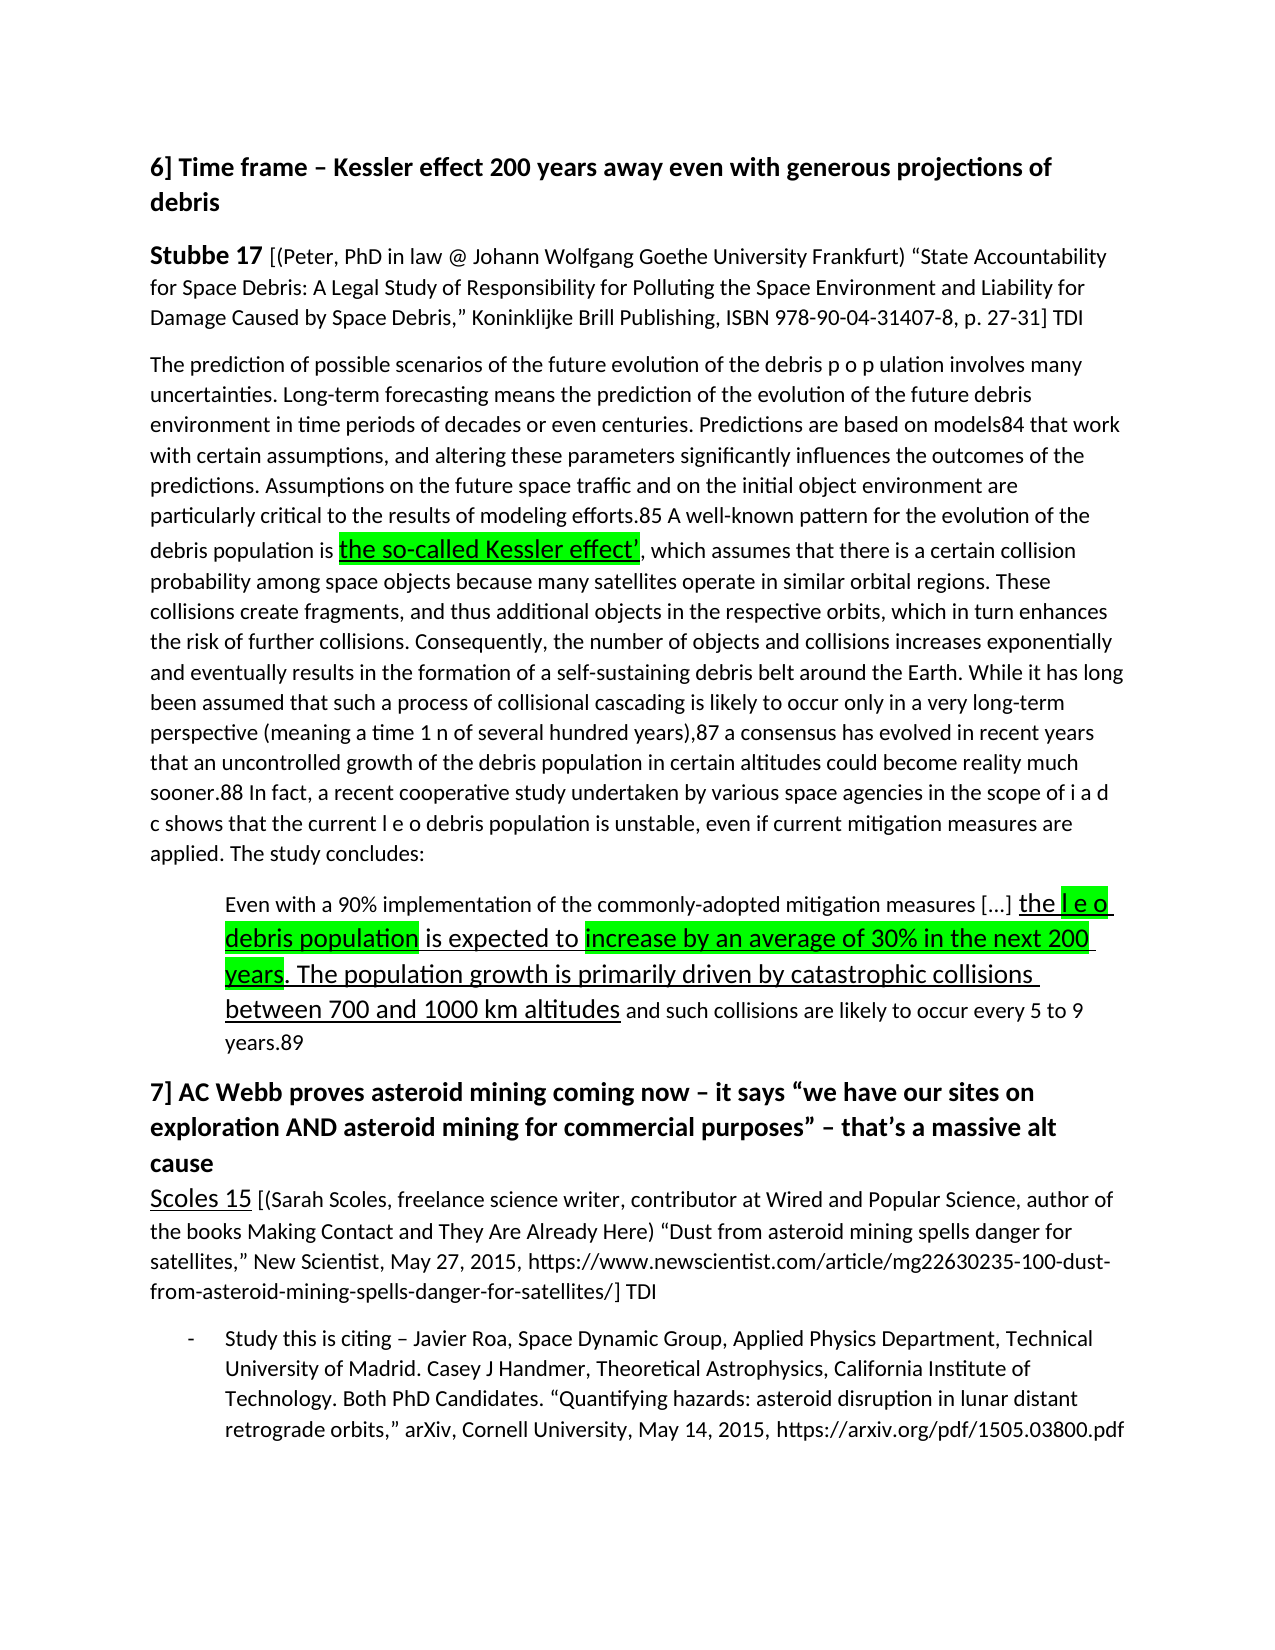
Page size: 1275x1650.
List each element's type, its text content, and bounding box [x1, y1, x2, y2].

list Study this is citing – Javier Roa, Space Dynamic Group, Applied Physics Department, Technical University of Madrid. Casey J Handmer, Theoretical Astrophysics, California Institute of Technology. Both PhD Candidates. “Quantifying hazards: asteroid disruption in lunar distant retrograde orbits,” arXiv, Cornell University, May 14, 2015, https://arxiv.org/pdf/1505.03800.pdf [187, 1324, 1125, 1443]
text Scoles 15 [(Sarah Scoles, freelance science writer, contributor at Wired and Popular Science, author of the books Making Contact and They Are Already Here) “Dust from asteroid mining spells danger for satellites,” New Scientist, May 27, 2015, https://www.newscientist.com/article/mg22630235-100-dust-from-asteroid-mining-spells-danger-for-satellites/] TDI [150, 1182, 1125, 1305]
subtitle 7] AC Webb proves asteroid mining coming now – it says “we have our sites on exploration AND asteroid mining for commercial purposes” – that’s a massive alt cause [150, 1075, 1125, 1179]
text Even with a 90% implementation of the commonly-adopted mitigation measures [...] the l e o debris population is expected to increase by an average of 30% in the next 200 years. The population growth is primarily driven by catastrophic collisions between 700 and 1000 km altitudes and such collisions are likely to occur every 5 to 9 years.89 [225, 886, 1125, 1056]
text Stubbe 17 [(Peter, PhD in law @ Johann Wolfgang Goethe University Frankfurt) “State Accountability for Space Debris: A Legal Study of Responsibility for Polluting the Space Environment and Liability for Damage Caused by Space Debris,” Koninklijke Brill Publishing, ISBN 978-90-04-31407-8, p. 27-31] TDI [150, 238, 1125, 331]
text 6] Time frame – Kessler effect 200 years away even with generous projections of debris [150, 150, 1125, 219]
text The prediction of possible scenarios of the future evolution of the debris p o p ulation involves many uncertainties. Long-term forecasting means the prediction of the evolution of the future debris environment in time periods of decades or even centuries. Predictions are based on models84 that work with certain assumptions, and altering these parameters significantly influences the outcomes of the predictions. Assumptions on the future space traffic and on the initial object environment are particularly critical to the results of modeling efforts.85 A well-known pattern for the evolution of the debris population is the so-called Kessler effect’, which assumes that there is a certain collision probability among space objects because many satellites operate in similar orbital regions. These collisions create fragments, and thus additional objects in the respective orbits, which in turn enhances the risk of further collisions. Consequently, the number of objects and collisions increases exponentially and eventually results in the formation of a self-sustaining debris belt around the Earth. While it has long been assumed that such a process of collisional cascading is likely to occur only in a very long-term perspective (meaning a time 1 n of several hundred years),87 a consensus has evolved in recent years that an uncontrolled growth of the debris population in certain altitudes could become reality much sooner.88 In fact, a recent cooperative study undertaken by various space agencies in the scope of i a d c shows that the current l e o debris population is unstable, even if current mitigation measures are applied. The study concludes: [150, 350, 1125, 867]
